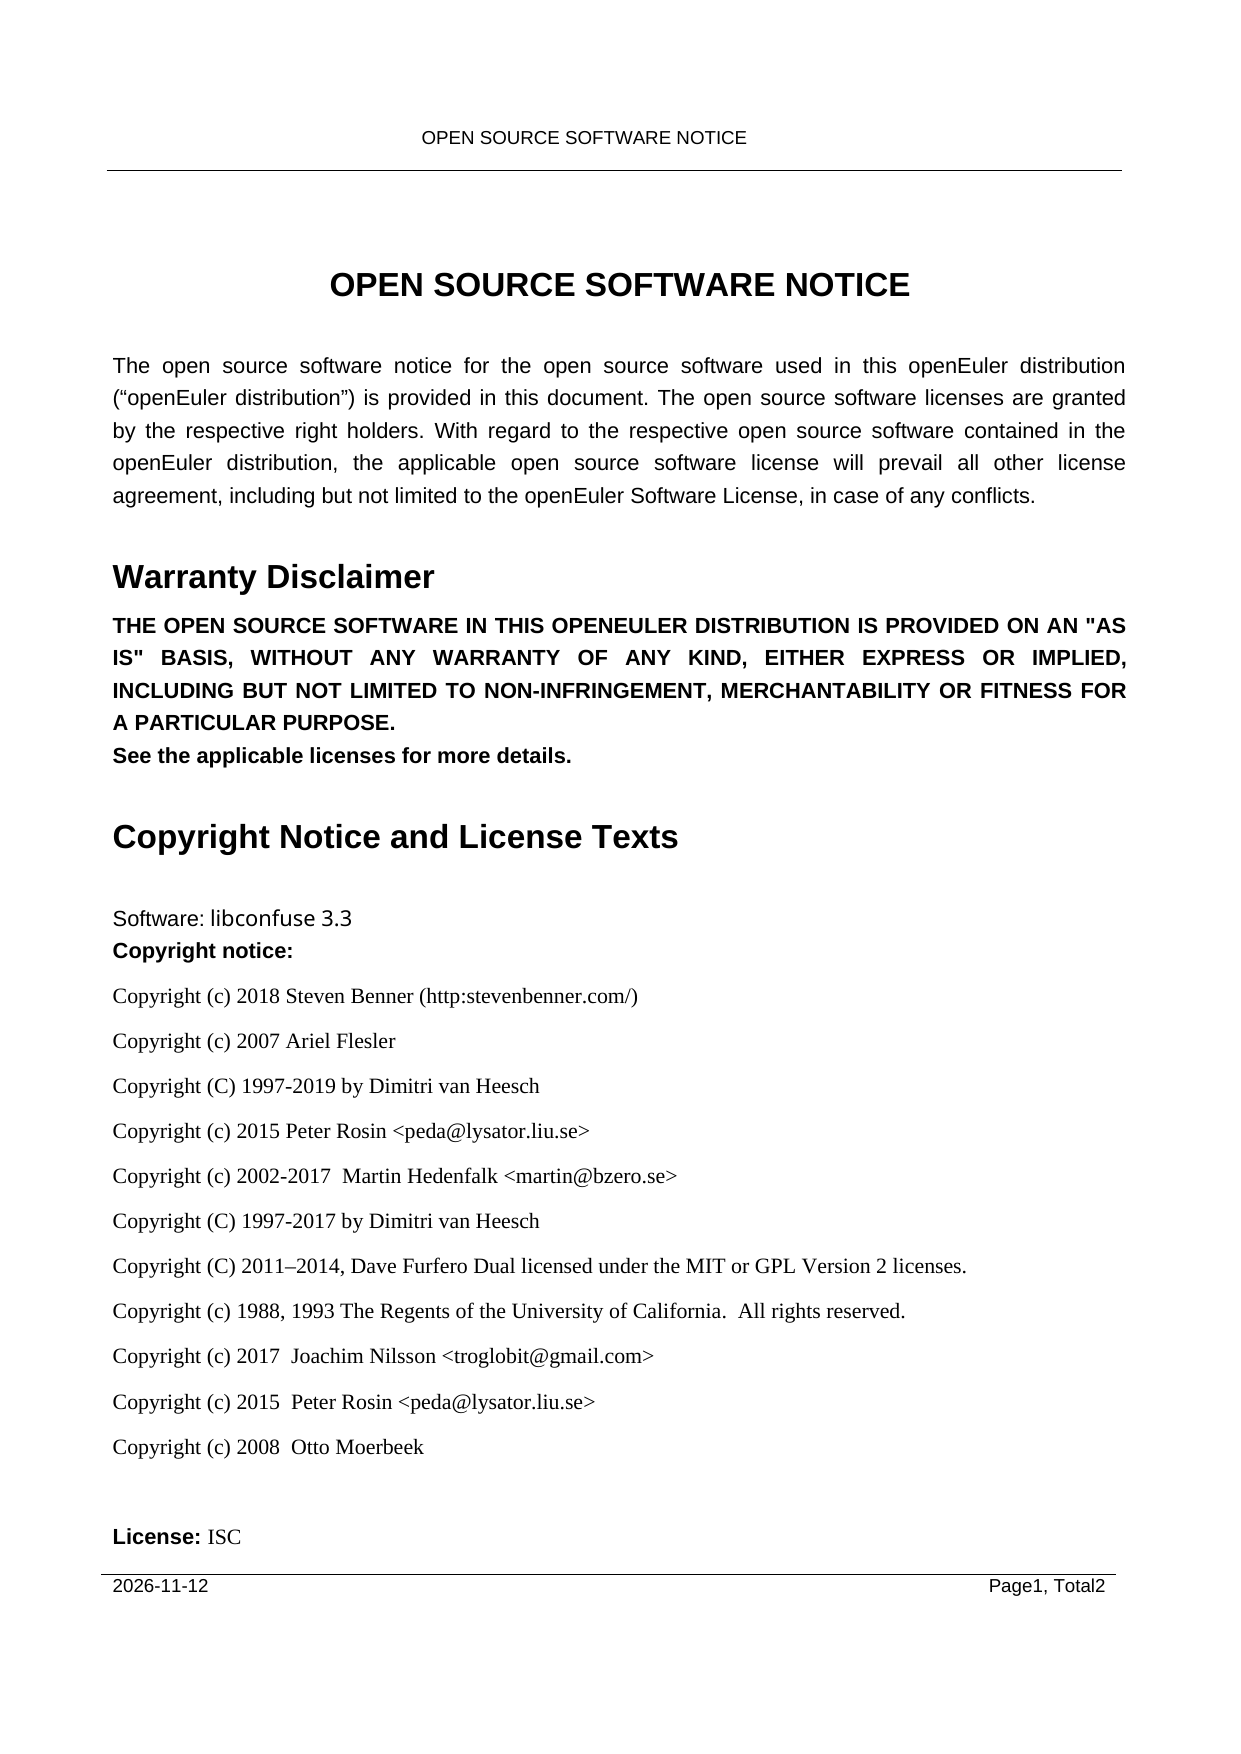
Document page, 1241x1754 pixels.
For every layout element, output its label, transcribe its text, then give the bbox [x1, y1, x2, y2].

text Copyright (c) 2015 Peter Rosin <peda@lysator.liu.se> [112, 1114, 1128, 1147]
text Copyright (c) 2007 Ariel Flesler [112, 1024, 1128, 1057]
text The open source software notice for the open source software used in this openEuler distribution (“openEuler distribution”) is provided in this document. The open source software licenses are granted by the respective right holders. With regard to the respective open source software contained in the openEuler distribution, the applicable open source software license will prevail all other license agreement, including but not limited to the openEuler Software License, in case of any conflicts. [112, 349, 1128, 511]
text THE OPEN SOURCE SOFTWARE IN THIS OPENEULER DISTRIBUTION IS PROVIDED ON AN "AS IS" BASIS, WITHOUT ANY WARRANTY OF ANY KIND, EITHER EXPRESS OR IMPLIED, INCLUDING BUT NOT LIMITED TO NON-INFRINGEMENT, MERCHANTABILITY OR FITNESS FOR A PARTICULAR PURPOSE. See the applicable licenses for more details. [112, 609, 1128, 771]
text Copyright Notice and License Texts [112, 804, 1128, 869]
text Copyright (c) 2002-2017 Martin Hedenfalk <martin@bzero.se> [112, 1159, 1128, 1192]
text Copyright (c) 1988, 1993 The Regents of the University of California. All rights reserved. [112, 1295, 1128, 1327]
text Copyright notice: [112, 934, 1128, 966]
text Copyright (c) 2017 Joachim Nilsson <troglobit@gmail.com> [112, 1340, 1128, 1372]
text Copyright (C) 2011–2014, Dave Furfero Dual licensed under the MIT or GPL Version 2 licenses. [112, 1250, 1128, 1282]
text Copyright (c) 2018 Steven Benner (http:stevenbenner.com/) [112, 979, 1128, 1012]
text License: ISC [112, 1520, 1128, 1553]
text Copyright (C) 1997-2019 by Dimitri van Heesch [112, 1069, 1128, 1102]
text Copyright (c) 2015 Peter Rosin <peda@lysator.liu.se> [112, 1385, 1128, 1417]
text Warranty Disclaimer [112, 544, 1128, 609]
text Copyright (c) 2008 Otto Moerbeek [112, 1430, 1128, 1463]
text OPEN SOURCE SOFTWARE NOTICE [112, 251, 1128, 316]
text Copyright (C) 1997-2017 by Dimitri van Heesch [112, 1204, 1128, 1237]
text Software: libconfuse 3.3 [112, 901, 1128, 934]
